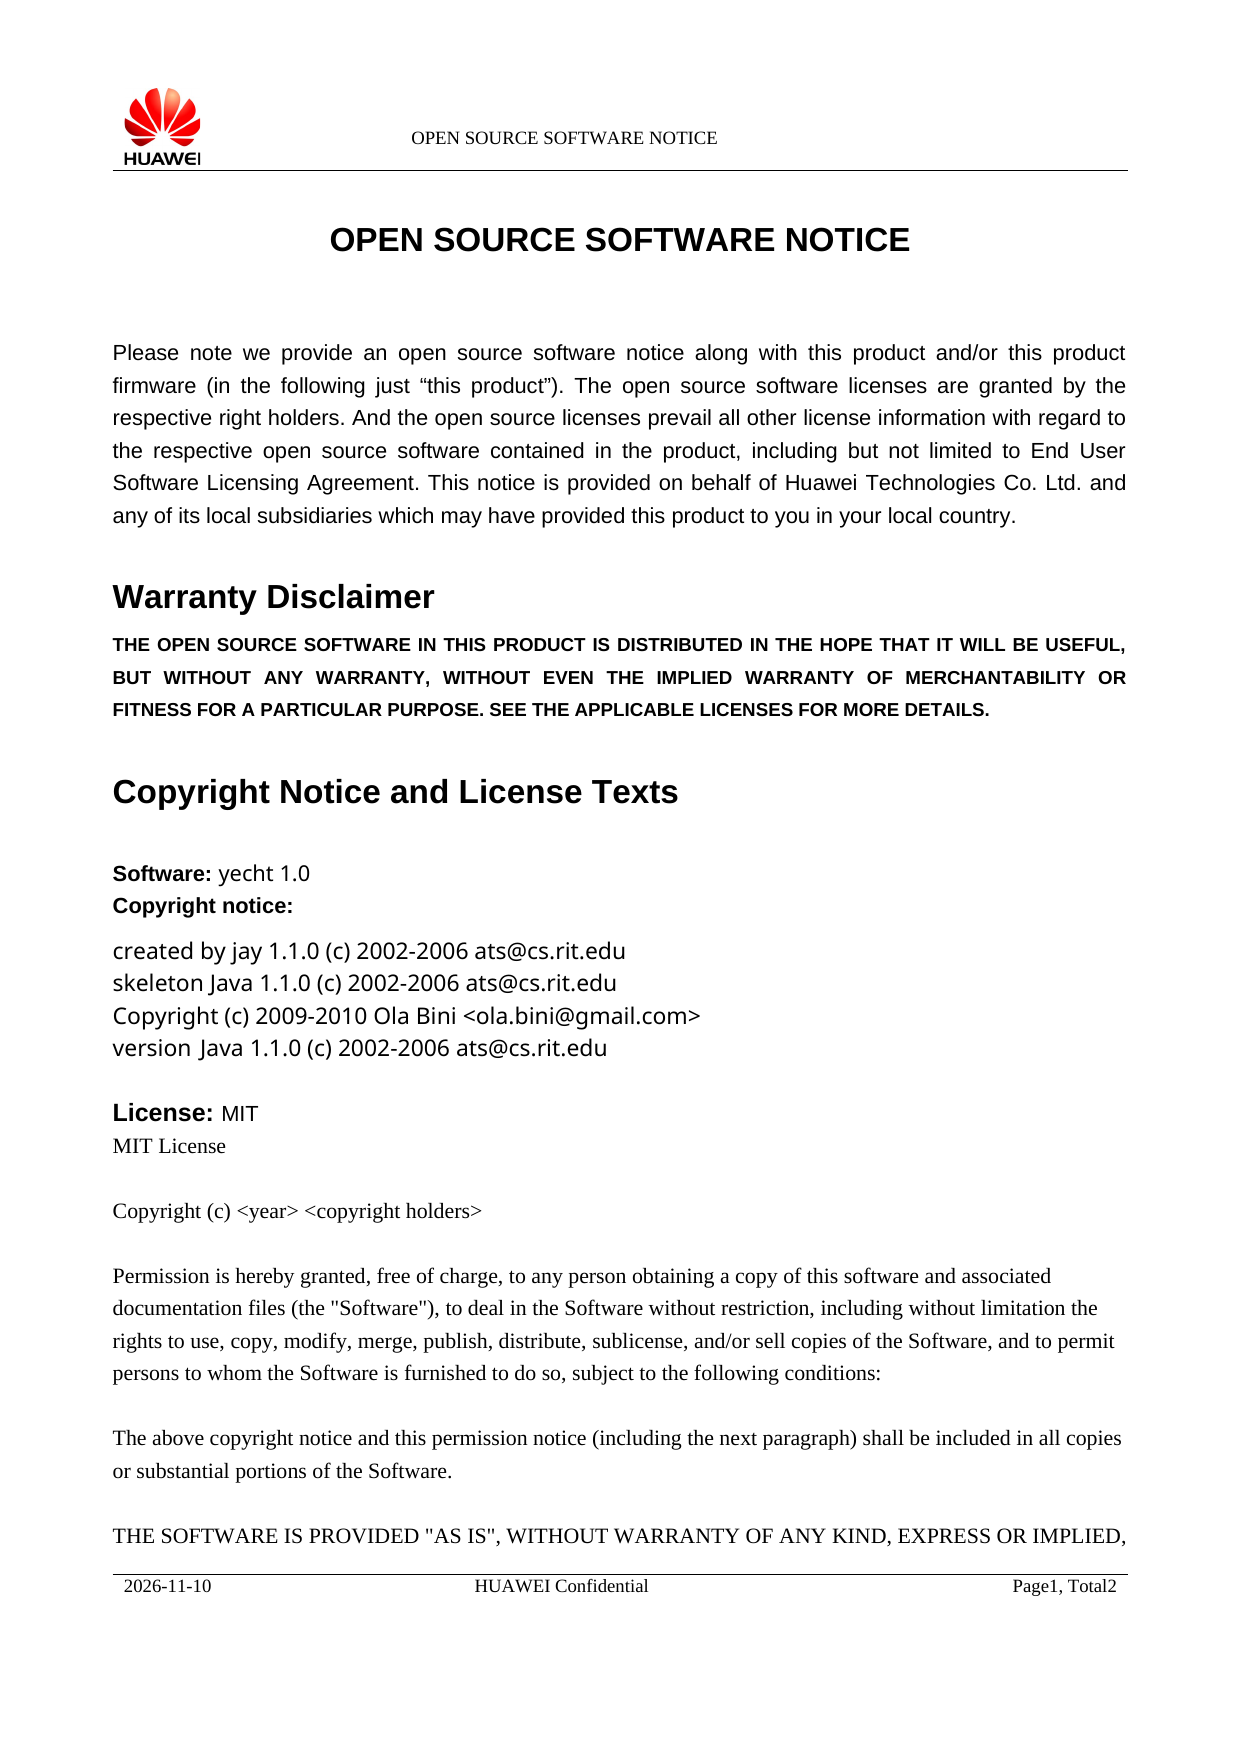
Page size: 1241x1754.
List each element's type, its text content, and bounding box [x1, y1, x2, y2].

text Please note we provide an open source software notice along with this product and/or this product firmware (in the following just “this product”). The open source software licenses are granted by the respective right holders. And the open source licenses prevail all other license information with regard to the respective open source software contained in the product, including but not limited to End User Software Licensing Agreement. This notice is provided on behalf of Huawei Technologies Co. Ltd. and any of its local subsidiaries which may have provided this product to you in your local country. [112, 336, 1128, 531]
text created by jay 1.1.0 (c) 2002-2006 ats@cs.rit.edu skeleton Java 1.1.0 (c) 2002-2006 ats@cs.rit.edu Copyright (c) 2009-2010 Ola Bini <ola.bini@gmail.com> version Java 1.1.0 (c) 2002-2006 ats@cs.rit.edu [112, 934, 1128, 1096]
text Copyright notice: [112, 889, 1128, 921]
text OPEN SOURCE SOFTWARE NOTICE [112, 206, 1128, 271]
picture [124, 88, 201, 165]
text License: MIT [112, 1096, 1128, 1129]
title Software: yecht 1.0 [112, 856, 1128, 889]
text The open source software in this product is distributed in the hope that it will be useful, but WITHOUT ANY WARRANTY, without even the implied warranty of MERCHANTABILITY or FITNESS FOR A PARTICULAR PURPOSE. See the applicable licenses for more details. [112, 629, 1128, 726]
text Warranty Disclaimer [112, 564, 1128, 629]
text Copyright Notice and License Texts [112, 759, 1128, 824]
